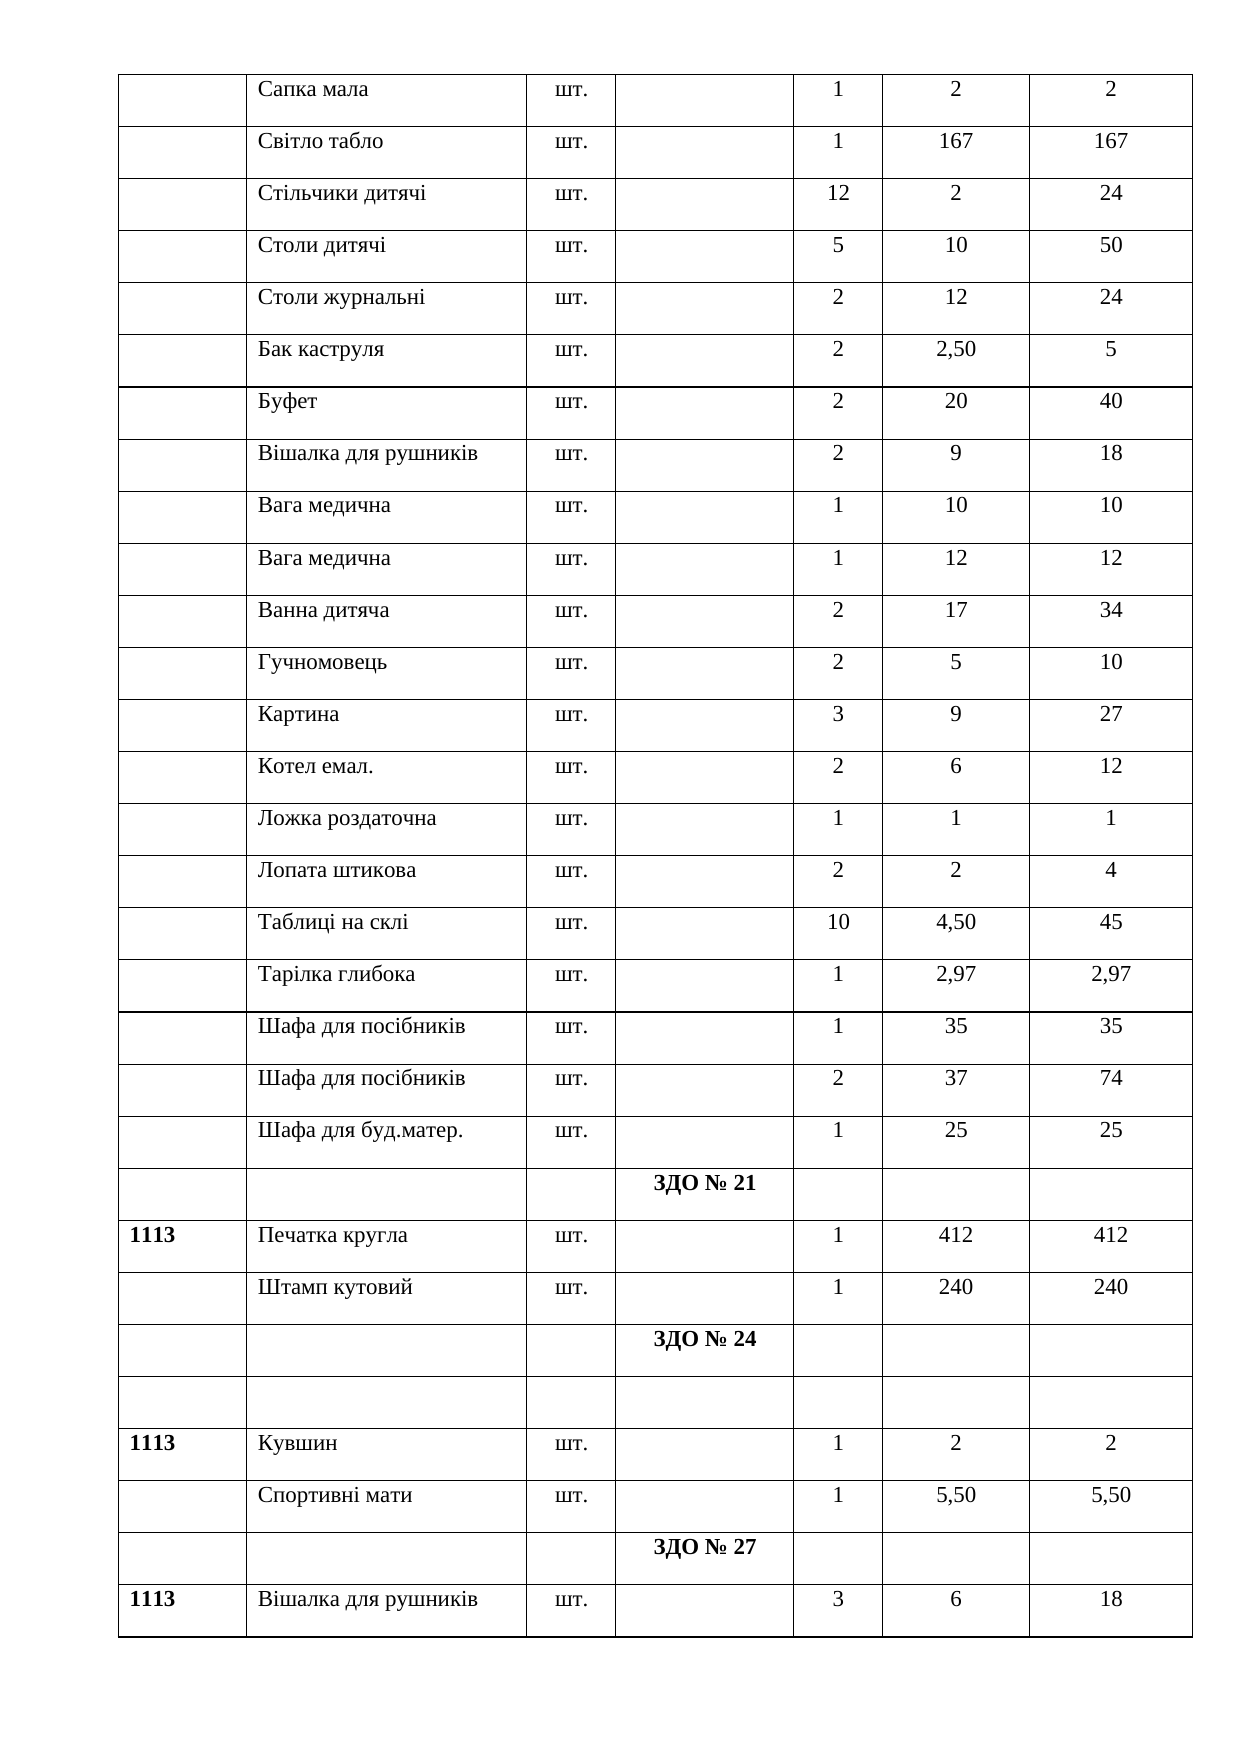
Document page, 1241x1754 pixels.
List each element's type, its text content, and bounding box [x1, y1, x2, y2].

table_cell 1 [794, 1273, 882, 1324]
table_cell [616, 544, 793, 595]
table_cell 4,50 [883, 908, 1029, 959]
table_cell 5 [1030, 335, 1192, 386]
table_cell Бак каструля [247, 335, 526, 386]
table_cell шт. [527, 283, 615, 334]
table_cell 2 [794, 596, 882, 647]
table_cell шт. [527, 231, 615, 282]
table_cell шт. [527, 1481, 615, 1532]
table_cell 240 [883, 1273, 1029, 1324]
table_cell [616, 700, 793, 751]
table_cell 1 [794, 1429, 882, 1480]
table_cell 34 [1030, 596, 1192, 647]
table_cell [616, 1221, 793, 1272]
table_cell [794, 1377, 882, 1428]
table_cell 2 [883, 856, 1029, 907]
table_cell Столи дитячі [247, 231, 526, 282]
table_cell [883, 1169, 1029, 1220]
table_cell шт. [527, 804, 615, 855]
table_cell Печатка кругла [247, 1221, 526, 1272]
table_cell 1 [794, 127, 882, 178]
table_cell [119, 1117, 246, 1168]
table_cell шт. [527, 1221, 615, 1272]
table_cell шт. [527, 335, 615, 386]
table_cell [616, 856, 793, 907]
table_cell Лопата штикова [247, 856, 526, 907]
table_cell 18 [1030, 1585, 1192, 1636]
table_cell 1 [794, 492, 882, 543]
table_cell 2 [794, 335, 882, 386]
table_cell 2 [794, 752, 882, 803]
table_cell 35 [1030, 1013, 1192, 1063]
table_cell шт. [527, 1429, 615, 1480]
table_cell 1 [794, 544, 882, 595]
table_cell [119, 1013, 246, 1063]
table_cell 1 [794, 1013, 882, 1063]
table_cell 25 [883, 1117, 1029, 1168]
table_cell [616, 179, 793, 230]
table_cell [119, 179, 246, 230]
table_cell 5 [883, 648, 1029, 699]
table_cell 27 [1030, 700, 1192, 751]
table_cell шт. [527, 908, 615, 959]
table_cell [616, 1065, 793, 1116]
table_cell 2 [883, 179, 1029, 230]
table_cell 12 [794, 179, 882, 230]
table_cell 10 [1030, 492, 1192, 543]
table_cell Буфет [247, 388, 526, 438]
table_cell шт. [527, 1013, 615, 1063]
table_cell шт. [527, 960, 615, 1011]
table_cell 1 [883, 804, 1029, 855]
table_cell [883, 1533, 1029, 1584]
table_cell 1 [794, 1481, 882, 1532]
table_cell шт. [527, 648, 615, 699]
table_cell 9 [883, 440, 1029, 491]
table_cell 35 [883, 1013, 1029, 1063]
table_cell шт. [527, 752, 615, 803]
table_cell 2 [794, 856, 882, 907]
table_cell [119, 752, 246, 803]
table_cell шт. [527, 75, 615, 126]
table_cell 3 [794, 700, 882, 751]
table_cell [616, 1273, 793, 1324]
table_cell [1030, 1533, 1192, 1584]
table_cell 20 [883, 388, 1029, 438]
table_cell шт. [527, 1117, 615, 1168]
table_cell 2 [794, 388, 882, 438]
table_cell [119, 283, 246, 334]
table_cell [616, 1013, 793, 1063]
table_cell [616, 648, 793, 699]
table_cell [616, 335, 793, 386]
table_cell 167 [1030, 127, 1192, 178]
table_cell шт. [527, 388, 615, 438]
table_cell [794, 1169, 882, 1220]
table_cell 10 [794, 908, 882, 959]
table_cell [616, 1481, 793, 1532]
table_cell [616, 127, 793, 178]
table_cell 2 [1030, 75, 1192, 126]
table_cell [616, 440, 793, 491]
table_cell [119, 1533, 246, 1584]
table_cell [616, 492, 793, 543]
table_cell 167 [883, 127, 1029, 178]
table_cell 2 [794, 648, 882, 699]
table_cell 1113 [119, 1585, 246, 1636]
table_cell [616, 1429, 793, 1480]
table_cell 2 [794, 440, 882, 491]
table_cell [616, 960, 793, 1011]
table_cell [119, 440, 246, 491]
table_cell 412 [883, 1221, 1029, 1272]
table_cell 25 [1030, 1117, 1192, 1168]
table_cell Шафа для посібників [247, 1065, 526, 1116]
table_cell [119, 1169, 246, 1220]
table_cell [119, 960, 246, 1011]
table_cell 2 [1030, 1429, 1192, 1480]
table_cell [247, 1325, 526, 1376]
table_cell [119, 856, 246, 907]
table_cell [527, 1169, 615, 1220]
table_cell [616, 1117, 793, 1168]
table_cell [1030, 1169, 1192, 1220]
table_cell 1 [794, 804, 882, 855]
table_cell 12 [1030, 752, 1192, 803]
table_cell [616, 804, 793, 855]
table_cell шт. [527, 440, 615, 491]
table_cell [616, 1377, 793, 1428]
table_cell Шафа для буд.матер. [247, 1117, 526, 1168]
table_cell 2,97 [1030, 960, 1192, 1011]
table_cell Кувшин [247, 1429, 526, 1480]
table_cell [527, 1533, 615, 1584]
table_cell 9 [883, 700, 1029, 751]
table_cell [616, 908, 793, 959]
table_cell Ложка роздаточна [247, 804, 526, 855]
table_cell [119, 492, 246, 543]
table_cell [119, 700, 246, 751]
table_cell шт. [527, 700, 615, 751]
table_cell 12 [883, 283, 1029, 334]
table_cell [616, 75, 793, 126]
table_cell [119, 75, 246, 126]
table_cell 1 [794, 75, 882, 126]
table_cell шт. [527, 596, 615, 647]
table_cell [119, 1377, 246, 1428]
table_cell Столи журнальні [247, 283, 526, 334]
table_cell 1113 [119, 1429, 246, 1480]
table_cell Спортивні мати [247, 1481, 526, 1532]
table_cell 24 [1030, 283, 1192, 334]
table_cell [119, 127, 246, 178]
table_cell Таблиці на склі [247, 908, 526, 959]
table_cell 10 [883, 492, 1029, 543]
table_cell [247, 1377, 526, 1428]
table_cell 1 [1030, 804, 1192, 855]
table_cell 6 [883, 752, 1029, 803]
table_cell [527, 1325, 615, 1376]
table_cell 2 [883, 75, 1029, 126]
table_cell Тарілка глибока [247, 960, 526, 1011]
table_cell [794, 1325, 882, 1376]
table_cell шт. [527, 127, 615, 178]
table_cell 24 [1030, 179, 1192, 230]
table_cell 2 [794, 283, 882, 334]
table_cell [616, 388, 793, 438]
table_cell Вага медична [247, 544, 526, 595]
table_cell шт. [527, 544, 615, 595]
table_cell [883, 1377, 1029, 1428]
table_cell 3 [794, 1585, 882, 1636]
table_cell [119, 1325, 246, 1376]
table_cell [119, 335, 246, 386]
table_cell Сапка мала [247, 75, 526, 126]
table_cell 4 [1030, 856, 1192, 907]
table_cell Вага медична [247, 492, 526, 543]
table_cell 17 [883, 596, 1029, 647]
table_cell Котел емал. [247, 752, 526, 803]
table_cell 37 [883, 1065, 1029, 1116]
table_cell 12 [883, 544, 1029, 595]
table_cell 5 [794, 231, 882, 282]
table_cell [119, 388, 246, 438]
table_cell [119, 596, 246, 647]
table_cell ЗДО № 21 [616, 1169, 793, 1220]
table_cell 412 [1030, 1221, 1192, 1272]
table_cell 1 [794, 960, 882, 1011]
table_cell Ванна дитяча [247, 596, 526, 647]
table_cell [247, 1169, 526, 1220]
table_cell 74 [1030, 1065, 1192, 1116]
table_cell [119, 231, 246, 282]
table_cell [1030, 1377, 1192, 1428]
table_cell Стільчики дитячі [247, 179, 526, 230]
table_cell [616, 752, 793, 803]
table_cell 2 [883, 1429, 1029, 1480]
table_cell 10 [1030, 648, 1192, 699]
table_cell Світло табло [247, 127, 526, 178]
table_cell 40 [1030, 388, 1192, 438]
table_cell шт. [527, 856, 615, 907]
table_cell [616, 596, 793, 647]
table_cell 5,50 [883, 1481, 1029, 1532]
table_cell [616, 283, 793, 334]
table_cell [119, 908, 246, 959]
table_cell 2 [794, 1065, 882, 1116]
table_cell 1 [794, 1117, 882, 1168]
table_cell [119, 1273, 246, 1324]
table_cell [119, 648, 246, 699]
table_cell 2,50 [883, 335, 1029, 386]
table_cell шт. [527, 492, 615, 543]
table_cell [247, 1533, 526, 1584]
table_cell 10 [883, 231, 1029, 282]
table_cell [527, 1377, 615, 1428]
table_cell Вішалка для рушників [247, 440, 526, 491]
table_cell 45 [1030, 908, 1192, 959]
table_cell 5,50 [1030, 1481, 1192, 1532]
table_cell 2,97 [883, 960, 1029, 1011]
table_cell 1 [794, 1221, 882, 1272]
table_cell [616, 231, 793, 282]
table_cell ЗДО № 24 [616, 1325, 793, 1376]
table_cell шт. [527, 1585, 615, 1636]
table_cell ЗДО № 27 [616, 1533, 793, 1584]
table_cell Картина [247, 700, 526, 751]
table_cell [119, 1481, 246, 1532]
table_cell [883, 1325, 1029, 1376]
table_cell Шафа для посібників [247, 1013, 526, 1063]
table_cell 240 [1030, 1273, 1192, 1324]
table_cell [794, 1533, 882, 1584]
table_cell [1030, 1325, 1192, 1376]
table_cell [119, 804, 246, 855]
table_cell 1113 [119, 1221, 246, 1272]
table_cell Гучномовець [247, 648, 526, 699]
table_cell шт. [527, 1065, 615, 1116]
table_cell [616, 1585, 793, 1636]
table_cell [119, 544, 246, 595]
table_cell шт. [527, 179, 615, 230]
table_cell 6 [883, 1585, 1029, 1636]
table_cell 12 [1030, 544, 1192, 595]
table_cell 50 [1030, 231, 1192, 282]
table_cell Вішалка для рушників [247, 1585, 526, 1636]
table_cell шт. [527, 1273, 615, 1324]
table_cell 18 [1030, 440, 1192, 491]
table_cell Штамп кутовий [247, 1273, 526, 1324]
table_cell [119, 1065, 246, 1116]
